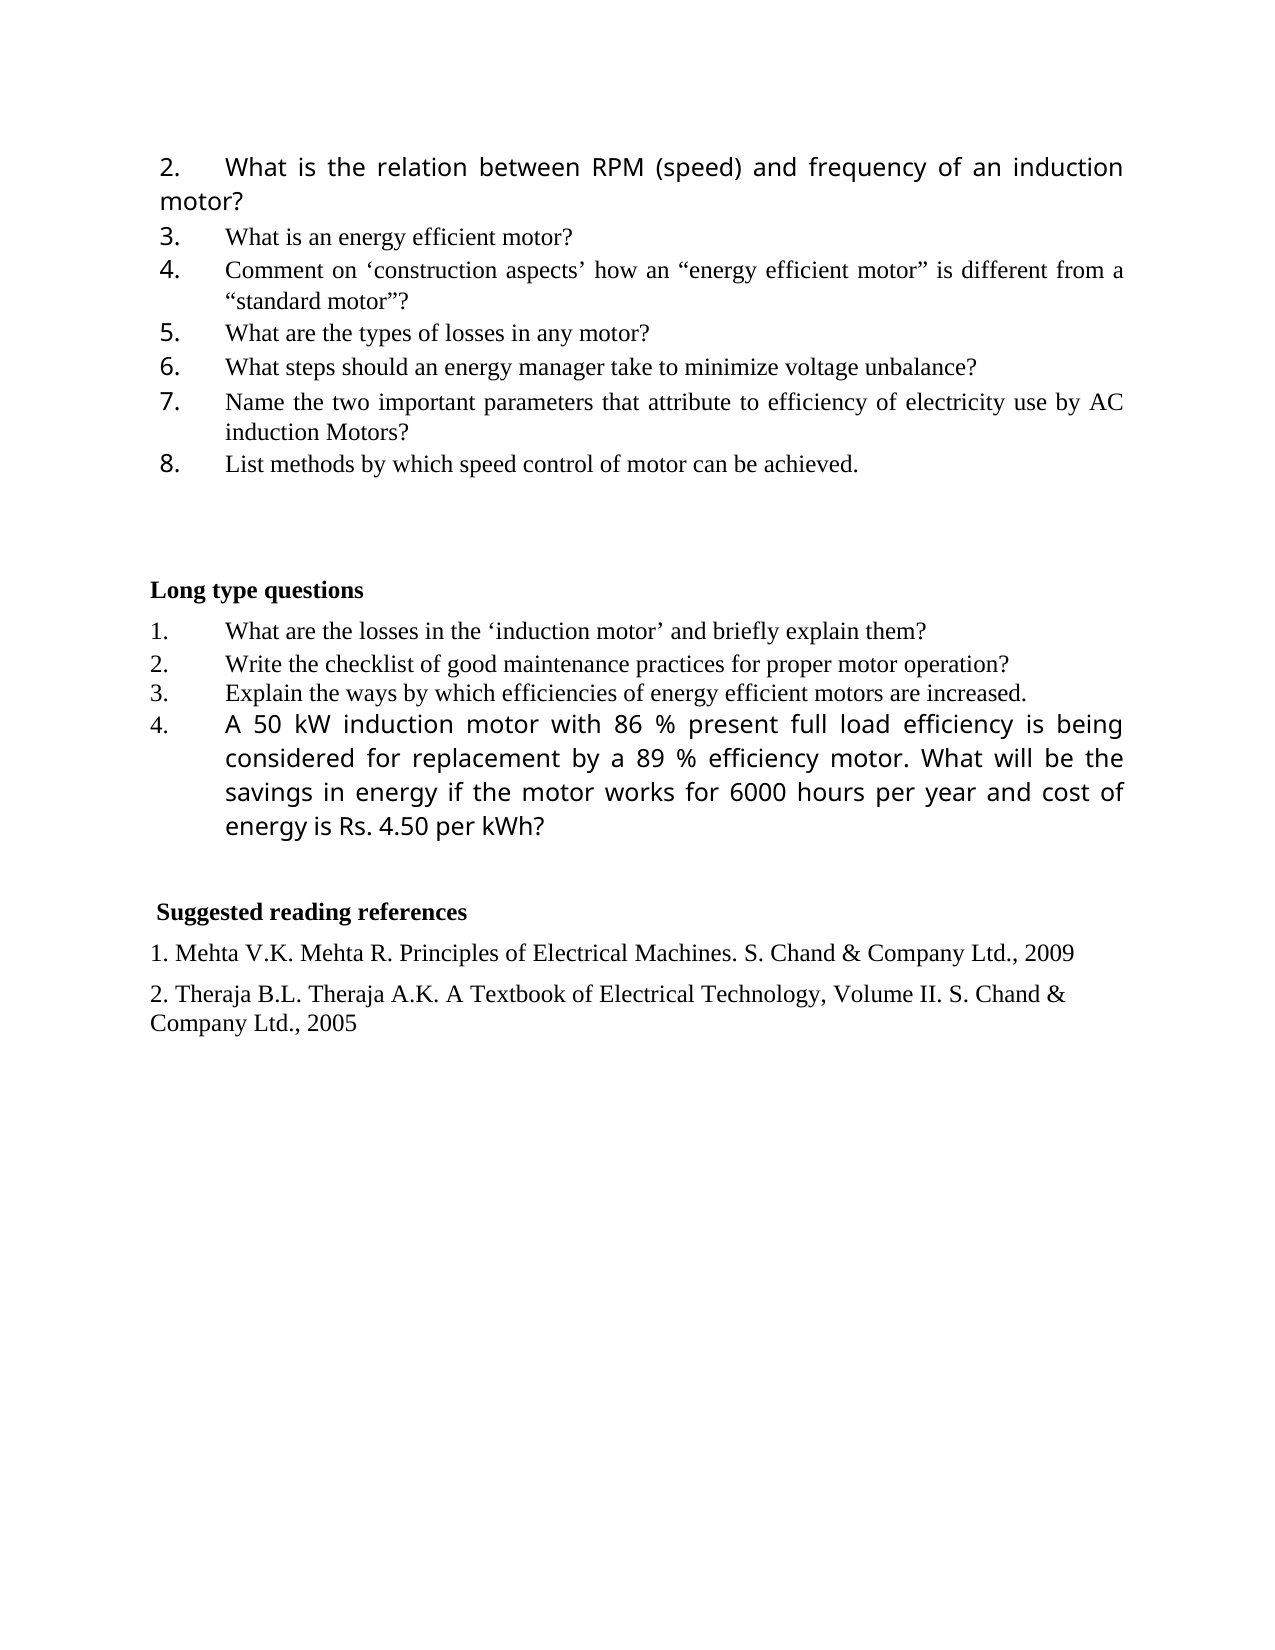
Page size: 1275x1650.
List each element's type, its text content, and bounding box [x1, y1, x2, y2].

text Long type questions [150, 575, 1125, 604]
list Explain the ways by which efficiencies of energy efficient motors are increased. [150, 678, 1125, 707]
list Comment on ‘construction aspects’ how an “energy efficient motor” is different from a “standard motor”? [159, 252, 1125, 315]
list Name the two important parameters that attribute to efficiency of electricity use by AC induction Motors? [159, 383, 1125, 446]
list What are the losses in the ‘induction motor’ and briefly explain them? [150, 616, 1125, 645]
list What are the types of losses in any motor? [159, 315, 1125, 349]
list What is an energy efficient motor? [159, 218, 1125, 252]
text 1. Mehta V.K. Mehta R. Principles of Electrical Machines. S. Chand & Company Ltd., 2009 [150, 938, 1125, 967]
text Suggested reading references [150, 897, 1125, 926]
list What steps should an energy manager take to minimize voltage unbalance? [159, 349, 1125, 383]
list A 50 kW induction motor with 86 % present full load efficiency is being considered for replacement by a 89 % efficiency motor. What will be the savings in energy if the motor works for 6000 hours per year and cost of energy is Rs. 4.50 per kWh? [150, 707, 1125, 843]
list Write the checklist of good maintenance practices for proper motor operation? [150, 649, 1125, 678]
text 2. Theraja B.L. Theraja A.K. A Textbook of Electrical Technology, Volume II. S. Chand & Company Ltd., 2005 [150, 979, 1125, 1037]
list List methods by which speed control of motor can be achieved. [159, 446, 1125, 480]
list What is the relation between RPM (speed) and frequency of an induction motor? [159, 150, 1125, 218]
